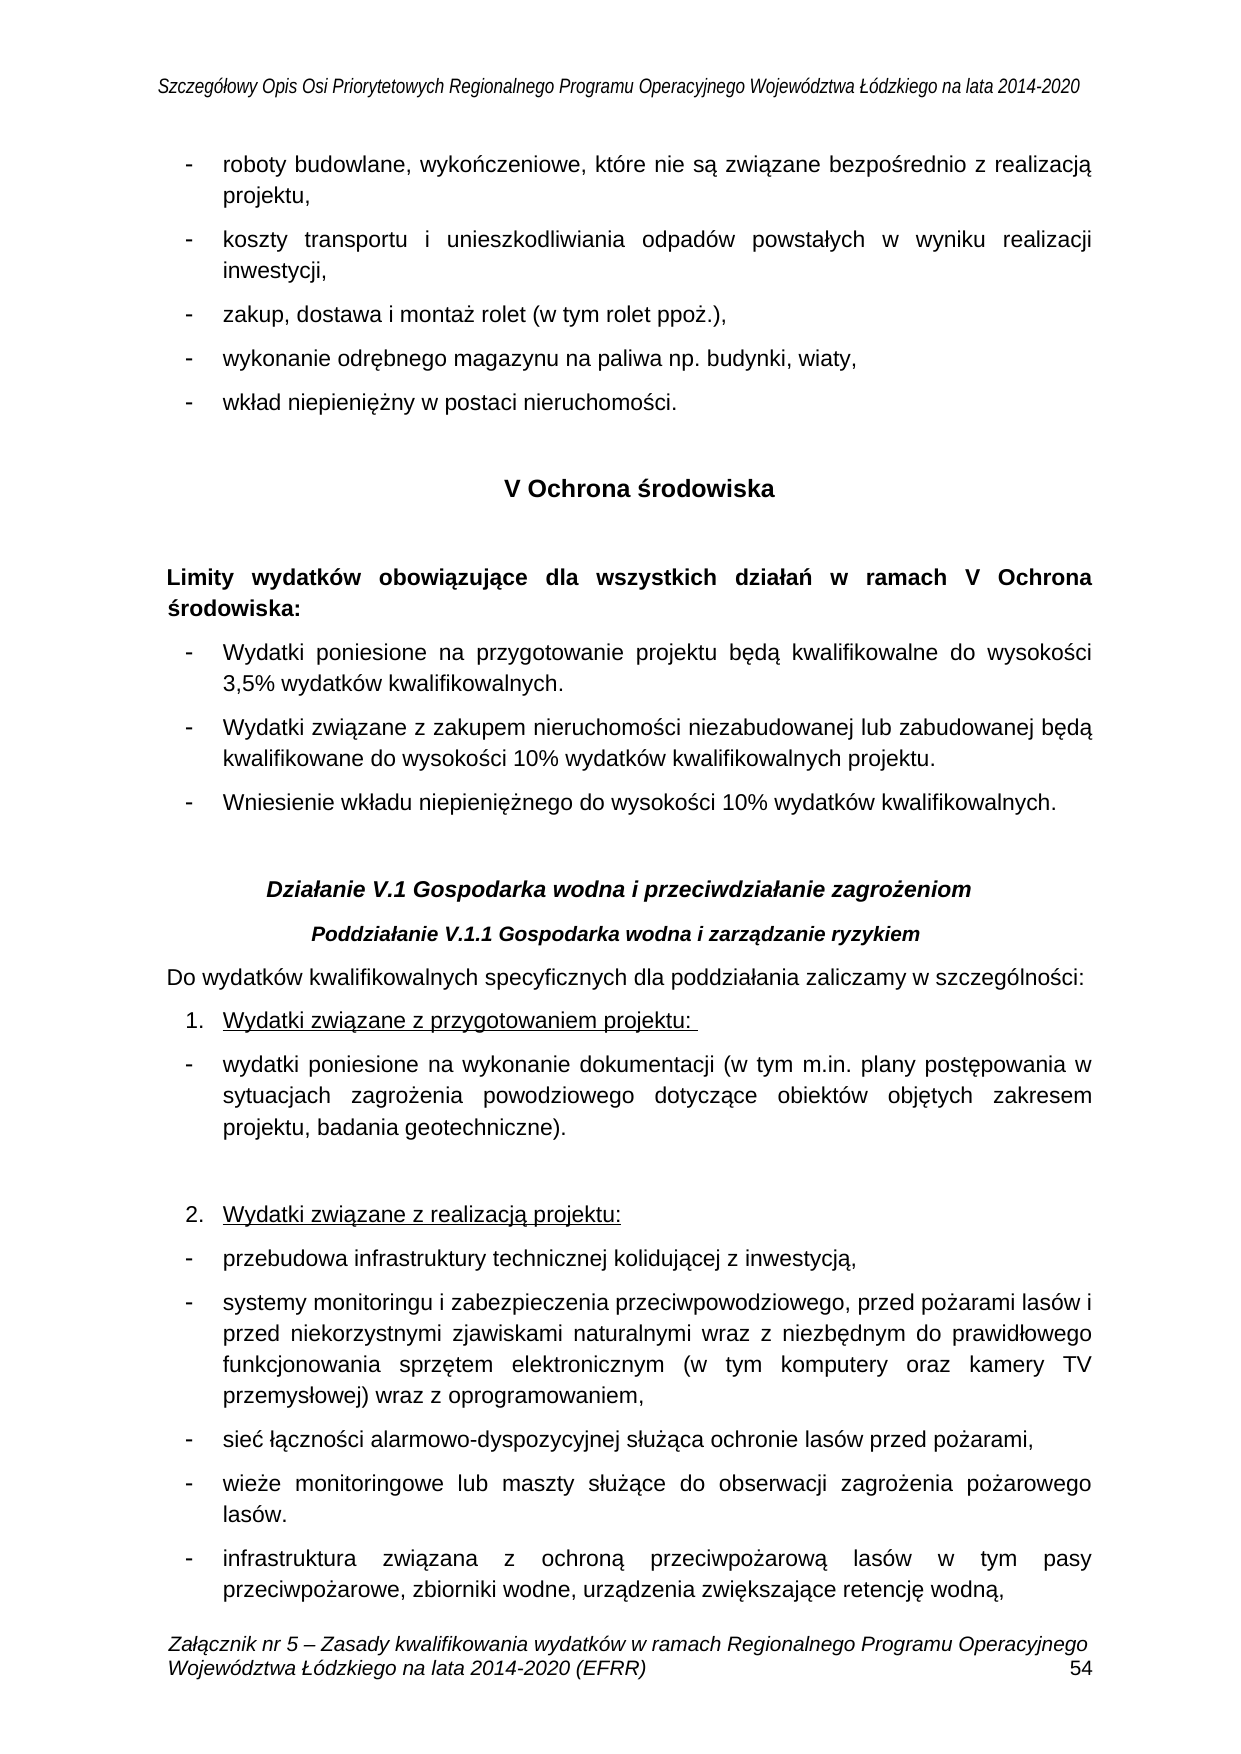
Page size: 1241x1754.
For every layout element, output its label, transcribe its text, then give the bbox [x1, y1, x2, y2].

list wkład niepieniężny w postaci nieruchomości. [185, 385, 1092, 416]
list wykonanie odrębnego magazynu na paliwa np. budynki, wiaty, [185, 341, 1092, 373]
text Limity wydatków obowiązujące dla wszystkich działań w ramach V Ochrona środowiska: [166, 560, 1092, 623]
list sieć łączności alarmowo-dyspozycyjnej służąca ochronie lasów przed pożarami, [185, 1423, 1092, 1454]
subtitle Działanie V.1 Gospodarka wodna i przeciwdziałanie zagrożeniom [148, 873, 1092, 904]
list Wydatki związane z zakupem nieruchomości niezabudowanej lub zabudowanej będą kwalifikowane do wysokości 10% wydatków kwalifikowalnych projektu. [185, 710, 1092, 773]
subtitle V Ochrona środowiska [193, 473, 1086, 504]
list Wydatki związane z realizacją projektu: [185, 1198, 1092, 1229]
subtitle Poddziałanie V.1.1 Gospodarka wodna i zarządzanie ryzykiem [148, 916, 1086, 948]
list infrastruktura związana z ochroną przeciwpożarową lasów w tym pasy przeciwpożarowe, zbiorniki wodne, urządzenia zwiększające retencję wodną, [185, 1541, 1092, 1604]
list koszty transportu i unieszkodliwiania odpadów powstałych w wyniku realizacji inwestycji, [185, 223, 1092, 285]
list wieże monitoringowe lub maszty służące do obserwacji zagrożenia pożarowego lasów. [185, 1466, 1092, 1529]
list wydatki poniesione na wykonanie dokumentacji (w tym m.in. plany postępowania w sytuacjach zagrożenia powodziowego dotyczące obiektów objętych zakresem projektu, badania geotechniczne). [185, 1048, 1092, 1141]
list systemy monitoringu i zabezpieczenia przeciwpowodziowego, przed pożarami lasów i przed niekorzystnymi zjawiskami naturalnymi wraz z niezbędnym do prawidłowego funkcjonowania sprzętem elektronicznym (w tym komputery oraz kamery TV przemysłowej) wraz z oprogramowaniem, [185, 1285, 1092, 1410]
list Wydatki związane z przygotowaniem projektu: [185, 1004, 1092, 1035]
list przebudowa infrastruktury technicznej kolidującej z inwestycją, [185, 1241, 1092, 1273]
text Do wydatków kwalifikowalnych specyficznych dla poddziałania zaliczamy w szczególności: [166, 960, 1092, 991]
list Wniesienie wkładu niepieniężnego do wysokości 10% wydatków kwalifikowalnych. [185, 785, 1092, 816]
list zakup, dostawa i montaż rolet (w tym rolet ppoż.), [185, 298, 1092, 329]
list Wydatki poniesione na przygotowanie projektu będą kwalifikowalne do wysokości 3,5% wydatków kwalifikowalnych. [185, 635, 1092, 698]
list roboty budowlane, wykończeniowe, które nie są związane bezpośrednio z realizacją projektu, [185, 148, 1092, 210]
